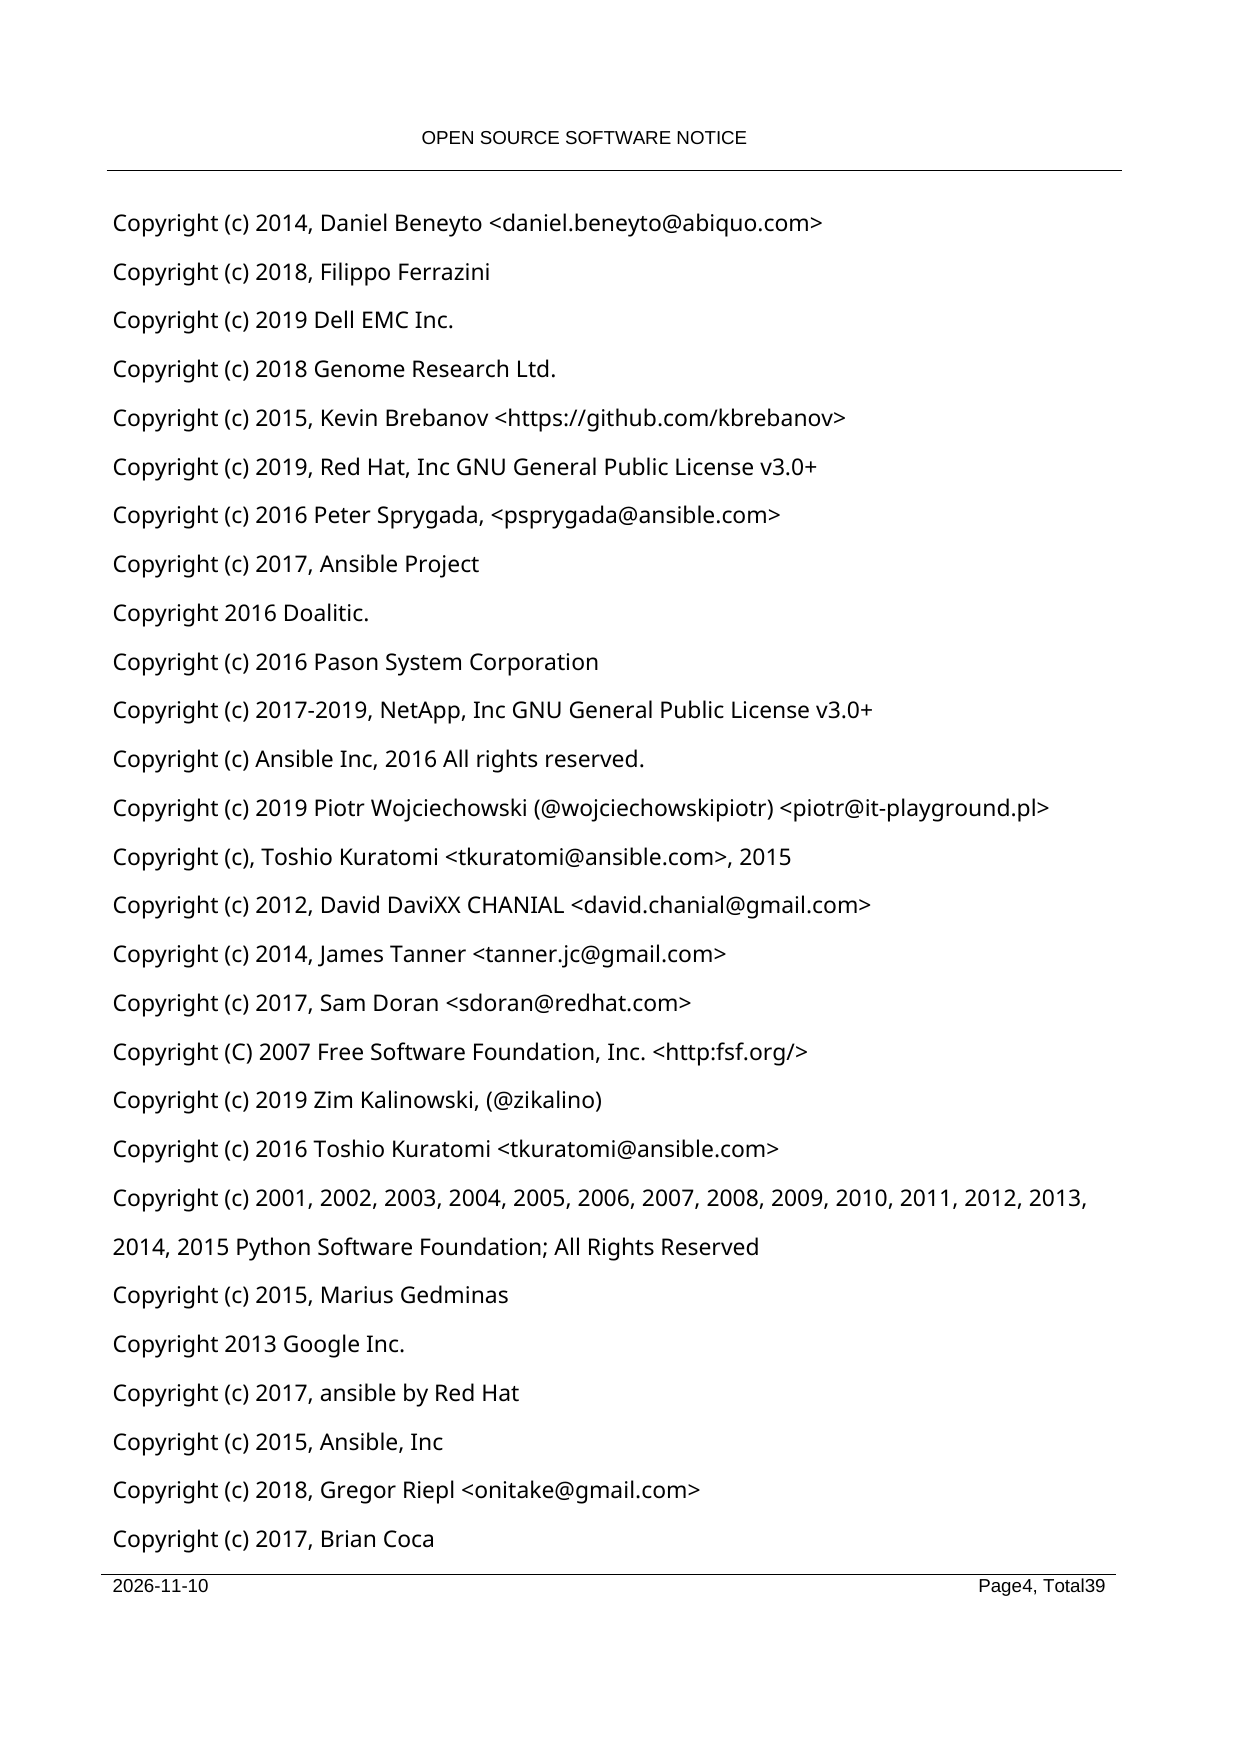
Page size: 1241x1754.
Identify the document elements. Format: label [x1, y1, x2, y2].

text [112, 206, 1128, 1555]
